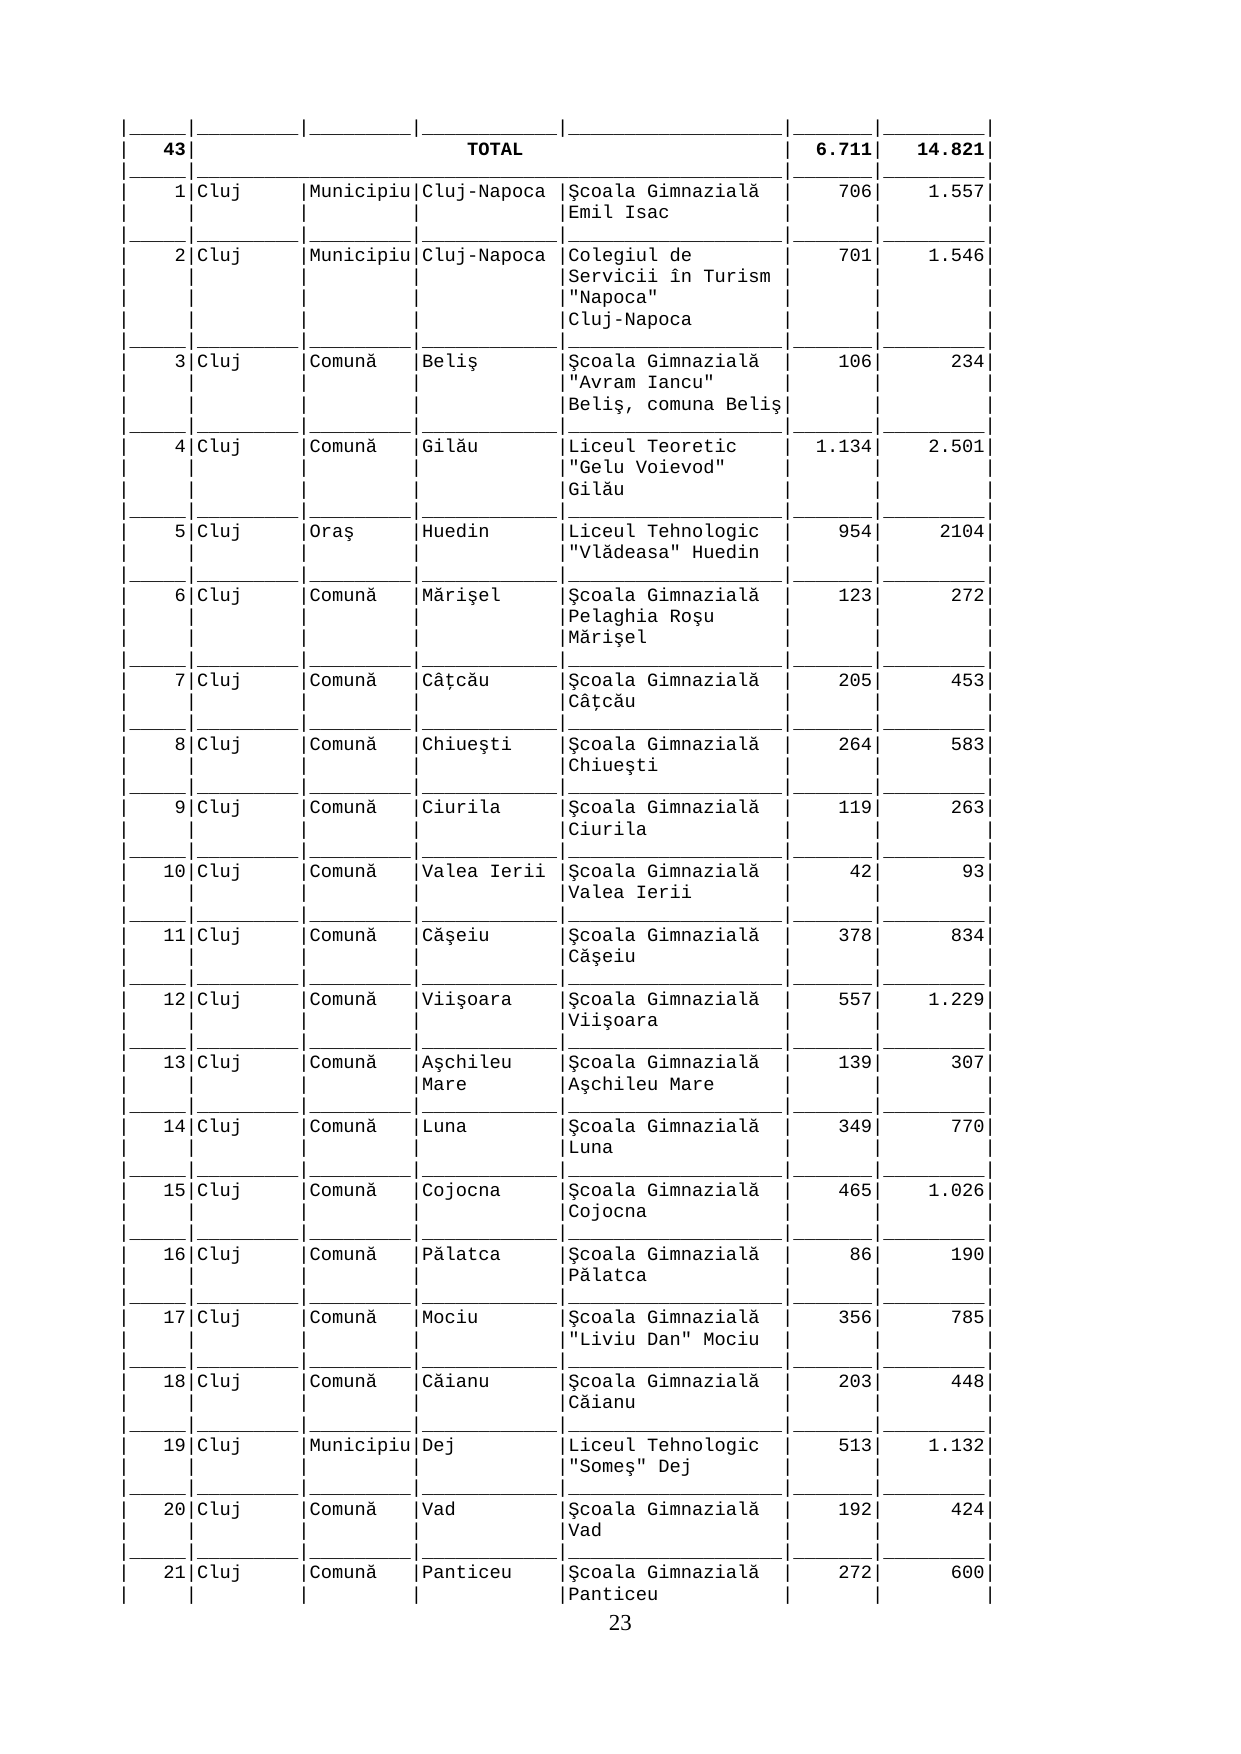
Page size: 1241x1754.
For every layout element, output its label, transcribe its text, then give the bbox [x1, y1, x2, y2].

text | 7|Cluj |Comună |Câţcău |Şcoala Gimnazială | 205| 453| [118, 671, 1122, 692]
text | | | | |"Liviu Dan" Mociu | | | [118, 1329, 1122, 1351]
text | | | | |Cojocna | | | [118, 1202, 1122, 1223]
text | 18|Cluj |Comună |Căianu |Şcoala Gimnazială | 203| 448| [118, 1372, 1122, 1393]
text |_____|_________|_________|____________|___________________|_______|_________| [118, 501, 1122, 522]
text | 13|Cluj |Comună |Aşchileu |Şcoala Gimnazială | 139| 307| [118, 1053, 1122, 1074]
text | | | | |Căşeiu | | | [118, 947, 1122, 968]
text | 1|Cluj |Municipiu|Cluj-Napoca |Şcoala Gimnazială | 706| 1.557| [118, 182, 1122, 203]
text | 14|Cluj |Comună |Luna |Şcoala Gimnazială | 349| 770| [118, 1117, 1122, 1138]
text |_____|_________|_________|____________|___________________|_______|_________| [118, 713, 1122, 734]
text | 43| TOTAL | 6.711| 14.821| [118, 139, 1122, 161]
text | | | | |Viişoara | | | [118, 1011, 1122, 1032]
text | 16|Cluj |Comună |Pălatca |Şcoala Gimnazială | 86| 190| [118, 1244, 1122, 1266]
text |_____|_________|_________|____________|___________________|_______|_________| [118, 904, 1122, 926]
text | 11|Cluj |Comună |Căşeiu |Şcoala Gimnazială | 378| 834| [118, 926, 1122, 947]
text |_____|_________|_________|____________|___________________|_______|_________| [118, 841, 1122, 862]
text | 20|Cluj |Comună |Vad |Şcoala Gimnazială | 192| 424| [118, 1499, 1122, 1521]
text | | | | |Panticeu | | | [118, 1584, 1122, 1606]
text | | | | |"Avram Iancu" | | | [118, 373, 1122, 394]
text |_____|_________|_________|____________|___________________|_______|_________| [118, 1414, 1122, 1436]
text |_____|_________|_________|____________|___________________|_______|_________| [118, 1223, 1122, 1244]
text | | | | |Beliş, comuna Beliş| | | [118, 394, 1122, 416]
text |_____|_________|_________|____________|___________________|_______|_________| [118, 968, 1122, 989]
text | | | | |Emil Isac | | | [118, 203, 1122, 224]
text | 12|Cluj |Comună |Viişoara |Şcoala Gimnazială | 557| 1.229| [118, 989, 1122, 1011]
text |_____|_________|_________|____________|___________________|_______|_________| [118, 1096, 1122, 1117]
text |_____|____________________________________________________|_______|_________| [118, 161, 1122, 182]
text | | | | |Gilău | | | [118, 479, 1122, 501]
text | | | | |"Vlădeasa" Huedin | | | [118, 543, 1122, 564]
text | 15|Cluj |Comună |Cojocna |Şcoala Gimnazială | 465| 1.026| [118, 1181, 1122, 1202]
text |_____|_________|_________|____________|___________________|_______|_________| [118, 1287, 1122, 1308]
text | 10|Cluj |Comună |Valea Ierii |Şcoala Gimnazială | 42| 93| [118, 862, 1122, 883]
text | | | | |Ciurila | | | [118, 819, 1122, 841]
text | 5|Cluj |Oraş |Huedin |Liceul Tehnologic | 954| 2104| [118, 522, 1122, 543]
text | | | | |Chiueşti | | | [118, 756, 1122, 777]
text | 19|Cluj |Municipiu|Dej |Liceul Tehnologic | 513| 1.132| [118, 1436, 1122, 1457]
text | 6|Cluj |Comună |Mărişel |Şcoala Gimnazială | 123| 272| [118, 586, 1122, 607]
text | | | | |Pălatca | | | [118, 1266, 1122, 1287]
text | 4|Cluj |Comună |Gilău |Liceul Teoretic | 1.134| 2.501| [118, 437, 1122, 458]
text | | | | |Câţcău | | | [118, 692, 1122, 713]
text | | | | |Vad | | | [118, 1521, 1122, 1542]
text | 8|Cluj |Comună |Chiueşti |Şcoala Gimnazială | 264| 583| [118, 734, 1122, 756]
text | | | | |Cluj-Napoca | | | [118, 309, 1122, 331]
text |_____|_________|_________|____________|___________________|_______|_________| [118, 331, 1122, 352]
text |_____|_________|_________|____________|___________________|_______|_________| [118, 1478, 1122, 1499]
text | 9|Cluj |Comună |Ciurila |Şcoala Gimnazială | 119| 263| [118, 798, 1122, 819]
text | 2|Cluj |Municipiu|Cluj-Napoca |Colegiul de | 701| 1.546| [118, 246, 1122, 267]
text | | | | |"Napoca" | | | [118, 288, 1122, 309]
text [118, 1542, 1122, 1563]
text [118, 118, 1122, 139]
text | 21|Cluj |Comună |Panticeu |Şcoala Gimnazială | 272| 600| [118, 1563, 1122, 1584]
text | | | | |"Gelu Voievod" | | | [118, 458, 1122, 479]
text |_____|_________|_________|____________|___________________|_______|_________| [118, 777, 1122, 798]
text |_____|_________|_________|____________|___________________|_______|_________| [118, 1159, 1122, 1181]
text | 3|Cluj |Comună |Beliş |Şcoala Gimnazială | 106| 234| [118, 352, 1122, 373]
text |_____|_________|_________|____________|___________________|_______|_________| [118, 1032, 1122, 1053]
text |_____|_________|_________|____________|___________________|_______|_________| [118, 649, 1122, 671]
text |_____|_________|_________|____________|___________________|_______|_________| [118, 224, 1122, 246]
text | | | | |Pelaghia Roşu | | | [118, 607, 1122, 628]
text | | | | |Mărişel | | | [118, 628, 1122, 649]
text | 17|Cluj |Comună |Mociu |Şcoala Gimnazială | 356| 785| [118, 1308, 1122, 1329]
text | | | |Mare |Aşchileu Mare | | | [118, 1074, 1122, 1096]
text | | | | |Servicii în Turism | | | [118, 267, 1122, 288]
text | | | | |"Someş" Dej | | | [118, 1457, 1122, 1478]
text |_____|_________|_________|____________|___________________|_______|_________| [118, 564, 1122, 586]
text |_____|_________|_________|____________|___________________|_______|_________| [118, 416, 1122, 437]
text | | | | |Valea Ierii | | | [118, 883, 1122, 904]
text | | | | |Căianu | | | [118, 1393, 1122, 1414]
text |_____|_________|_________|____________|___________________|_______|_________| [118, 1351, 1122, 1372]
text | | | | |Luna | | | [118, 1138, 1122, 1159]
